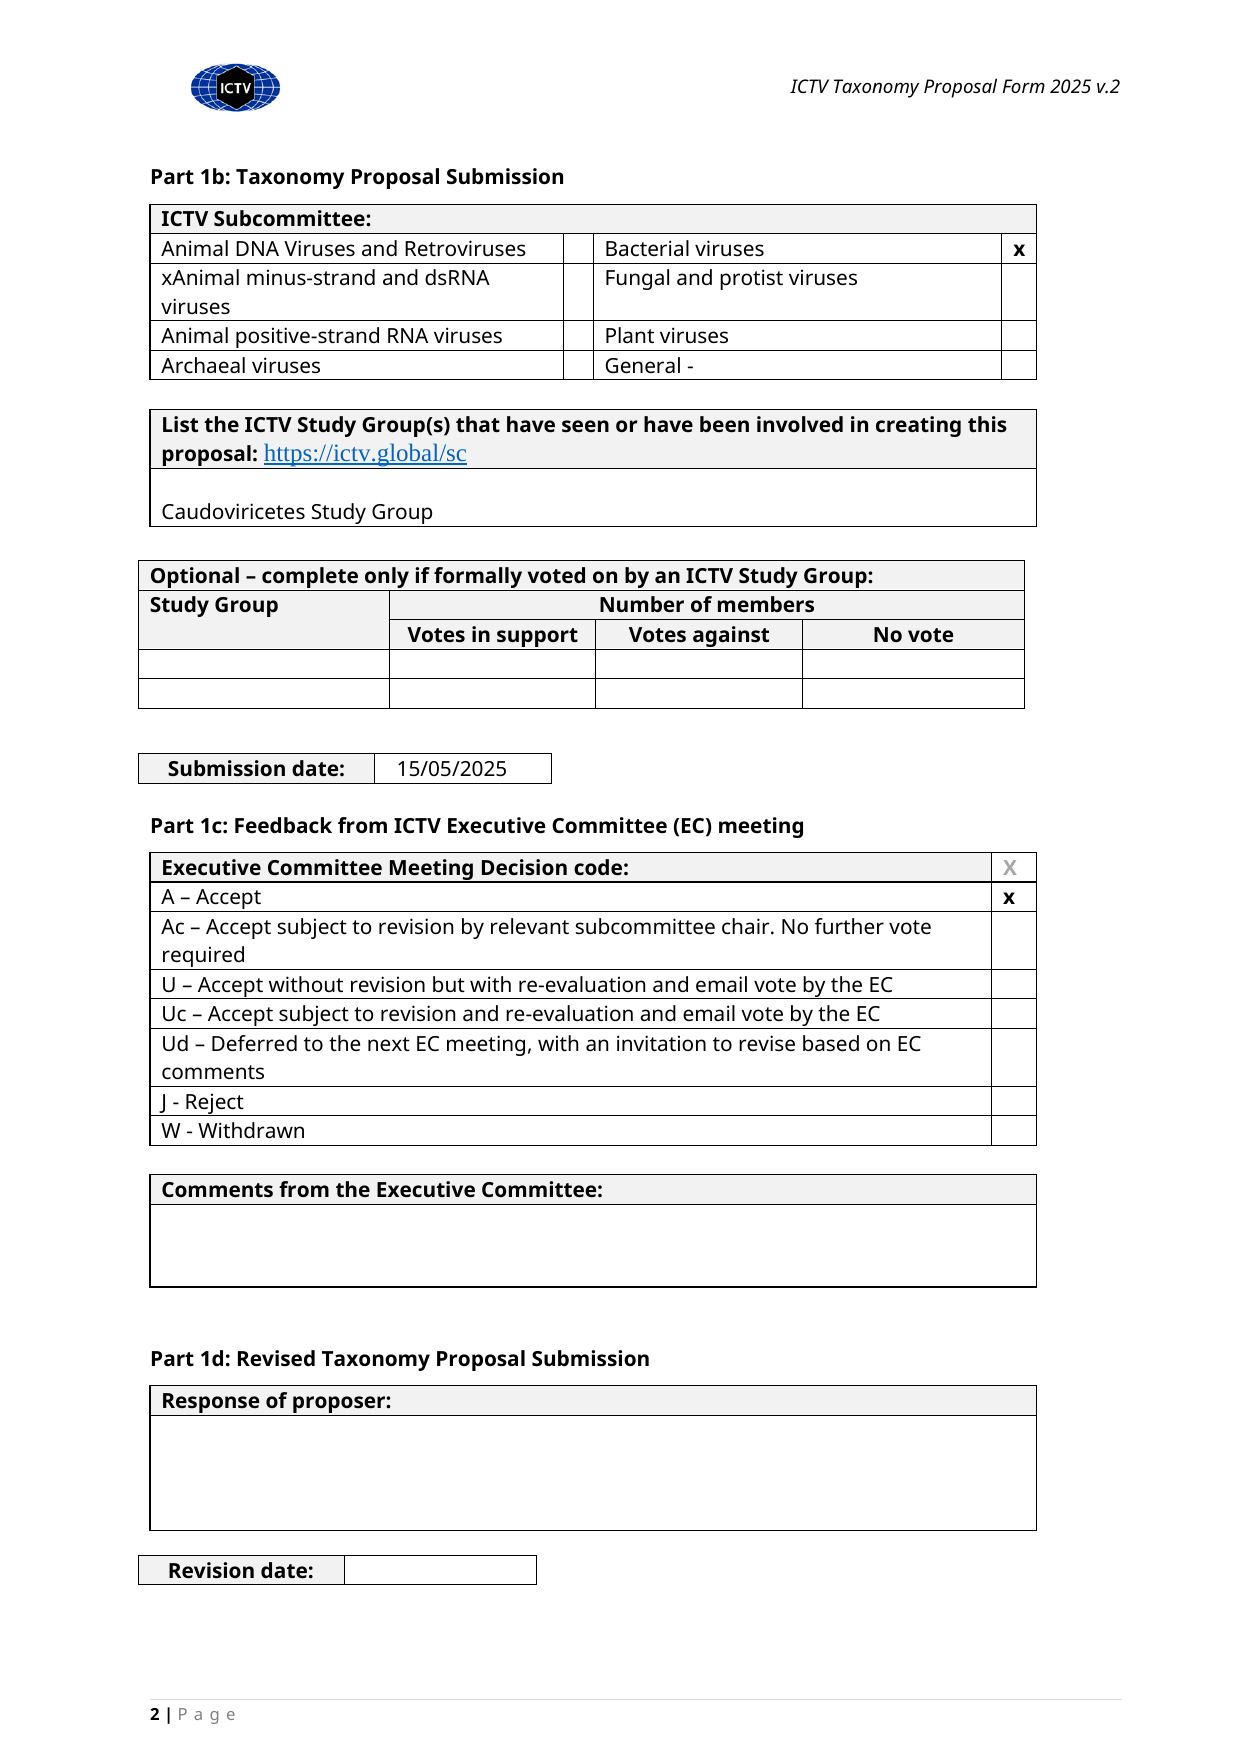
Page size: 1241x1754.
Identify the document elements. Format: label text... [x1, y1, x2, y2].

table_cell Fungal and protist viruses [594, 264, 1001, 320]
table_cell [390, 650, 595, 678]
table_header Optional – complete only if formally voted on by an ICTV Study Group: [139, 561, 1024, 589]
table_cell A – Accept [151, 883, 991, 911]
table_cell Study Group [139, 591, 389, 648]
table_cell [564, 321, 593, 350]
table_cell Ud – Deferred to the next EC meeting, with an invitation to revise based on EC comments [151, 1029, 991, 1086]
table_cell [1002, 351, 1036, 379]
table_cell [139, 650, 389, 678]
text Part 1b: Taxonomy Proposal Submission [150, 162, 1122, 191]
table_cell W - Withdrawn [151, 1116, 991, 1145]
table_header ICTV Subcommittee: [151, 205, 1036, 233]
table_cell Votes in support [390, 620, 595, 648]
table_cell Animal positive-strand RNA viruses [151, 321, 563, 350]
picture [190, 56, 282, 113]
table_cell [596, 650, 802, 678]
table_cell [803, 650, 1024, 678]
table_cell Uc – Accept subject to revision and re-evaluation and email vote by the EC [151, 999, 991, 1028]
table_cell [803, 679, 1024, 707]
table_cell [139, 679, 389, 707]
table_header Submission date: [139, 754, 374, 783]
table_cell Bacterial viruses [594, 234, 1001, 262]
table_cell Archaeal viruses [151, 351, 563, 379]
table_cell [1002, 321, 1036, 350]
table_header Comments from the Executive Committee: [151, 1175, 1036, 1204]
table_cell [596, 679, 802, 707]
table_cell x [1002, 234, 1036, 262]
table_cell Ac – Accept subject to revision by relevant subcommittee chair. No further vote required [151, 912, 991, 969]
table_cell [992, 970, 1036, 998]
table_cell Number of members [390, 591, 1024, 619]
table_header X [992, 853, 1036, 881]
table_header Revision date: [139, 1556, 344, 1584]
table_cell [390, 679, 595, 707]
table_cell [992, 1116, 1036, 1145]
text Part 1d: Revised Taxonomy Proposal Submission [150, 1344, 1122, 1373]
table_cell No vote [803, 620, 1024, 648]
table_header [345, 1556, 536, 1584]
table_cell [992, 1029, 1036, 1086]
table_cell [564, 351, 593, 379]
table_header Response of proposer: [151, 1386, 1036, 1415]
table_header 15/05/2025 [375, 754, 551, 783]
table_cell Animal DNA Viruses and Retroviruses [151, 234, 563, 262]
table_cell [564, 264, 593, 320]
table_cell [151, 1205, 1036, 1286]
table_header List the ICTV Study Group(s) that have seen or have been involved in creating this proposal: https://ictv.global/sc [151, 410, 1036, 468]
table_cell Plant viruses [594, 321, 1001, 350]
table_cell General - [594, 351, 1001, 379]
table_header Executive Committee Meeting Decision code: [151, 853, 991, 881]
text Part 1c: Feedback from ICTV Executive Committee (EC) meeting [150, 811, 1036, 839]
table_cell Caudoviricetes Study Group [151, 469, 1036, 526]
table_cell [564, 234, 593, 262]
table_cell J - Reject [151, 1087, 991, 1115]
table_cell [1002, 264, 1036, 320]
table_cell xAnimal minus-strand and dsRNA viruses [151, 264, 563, 320]
table_cell U – Accept without revision but with re-evaluation and email vote by the EC [151, 970, 991, 998]
table_cell [151, 1416, 1036, 1529]
table_cell [992, 912, 1036, 969]
table_cell [992, 1087, 1036, 1115]
table_cell [992, 999, 1036, 1028]
table_cell Votes against [596, 620, 802, 648]
table_cell x [992, 883, 1036, 911]
